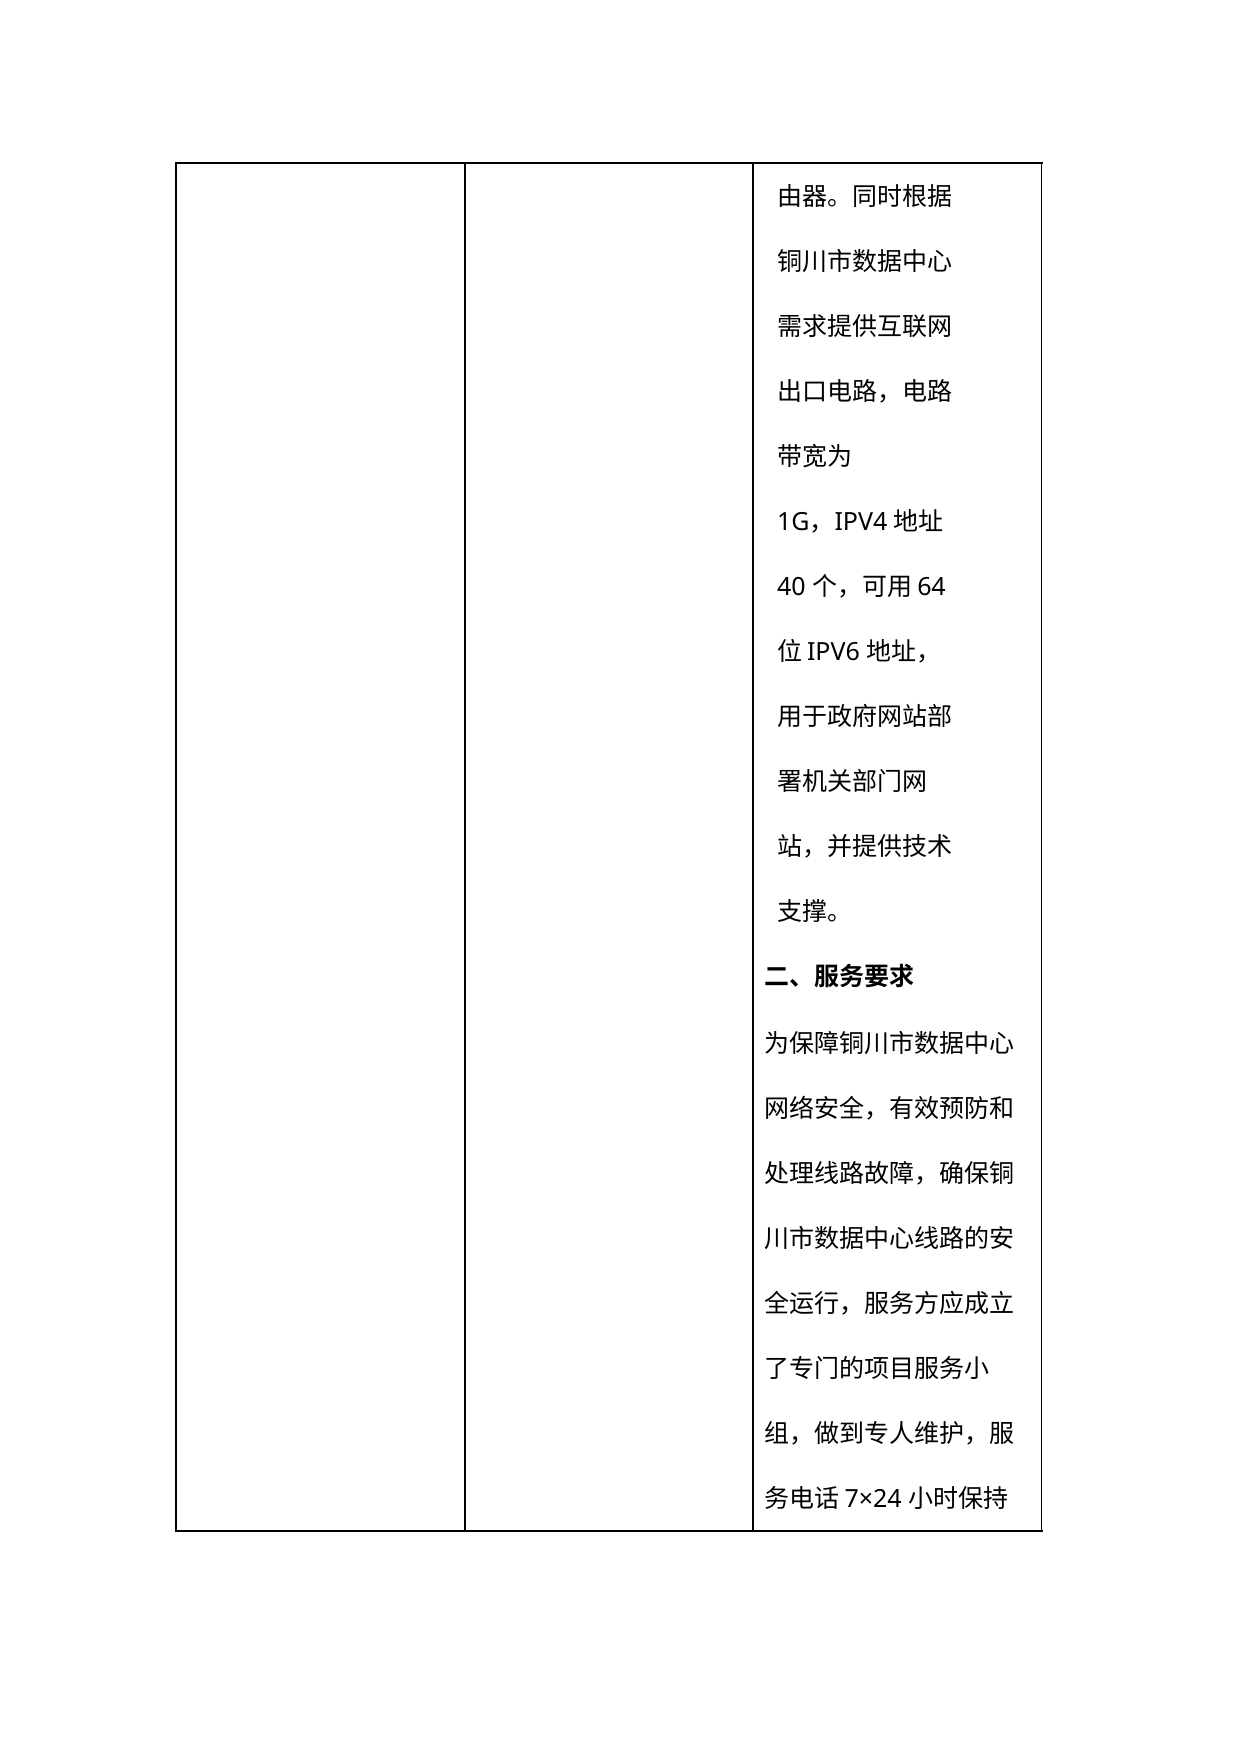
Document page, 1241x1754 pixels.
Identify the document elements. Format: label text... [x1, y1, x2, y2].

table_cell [754, 164, 1041, 1530]
table_cell [466, 164, 752, 1530]
table_cell 1 [177, 164, 464, 1530]
